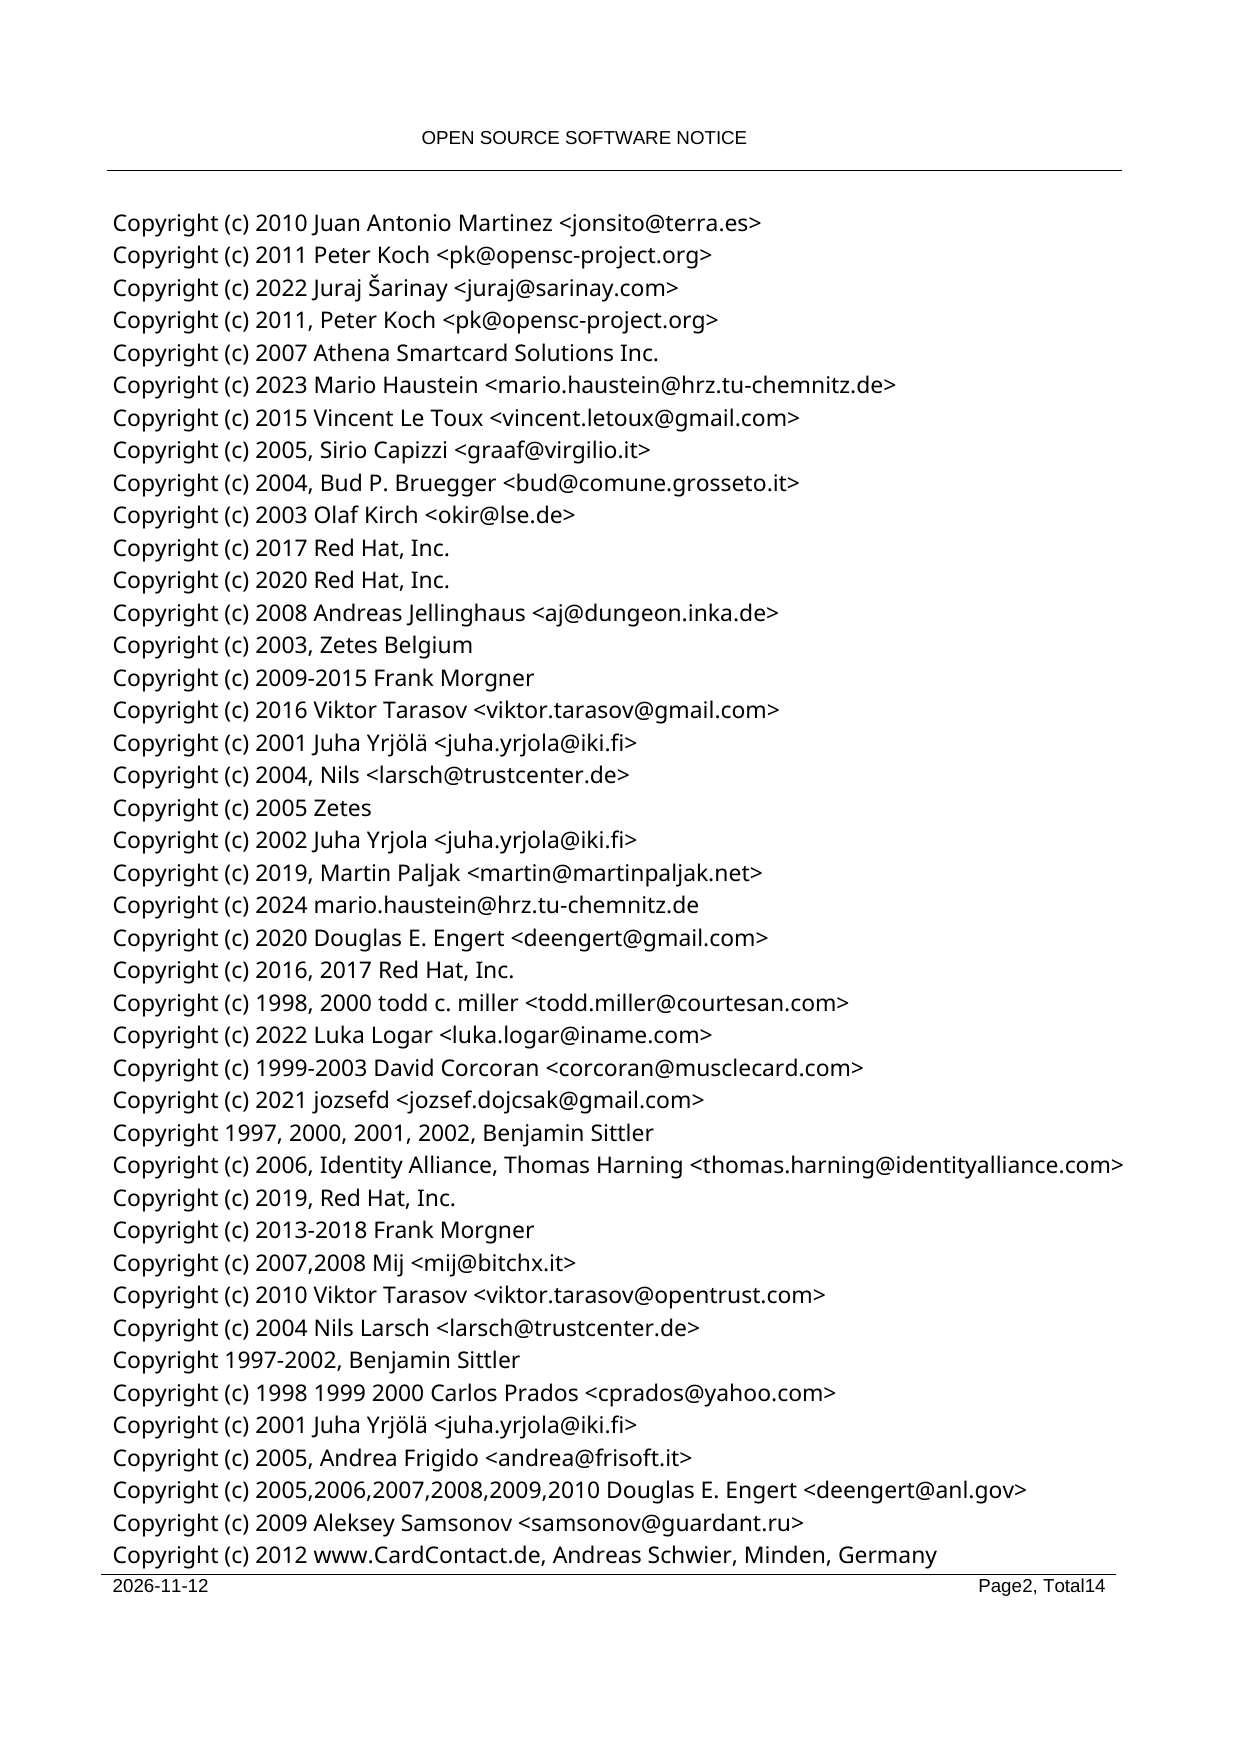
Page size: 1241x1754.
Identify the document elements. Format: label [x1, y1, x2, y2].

text [112, 206, 1128, 1571]
